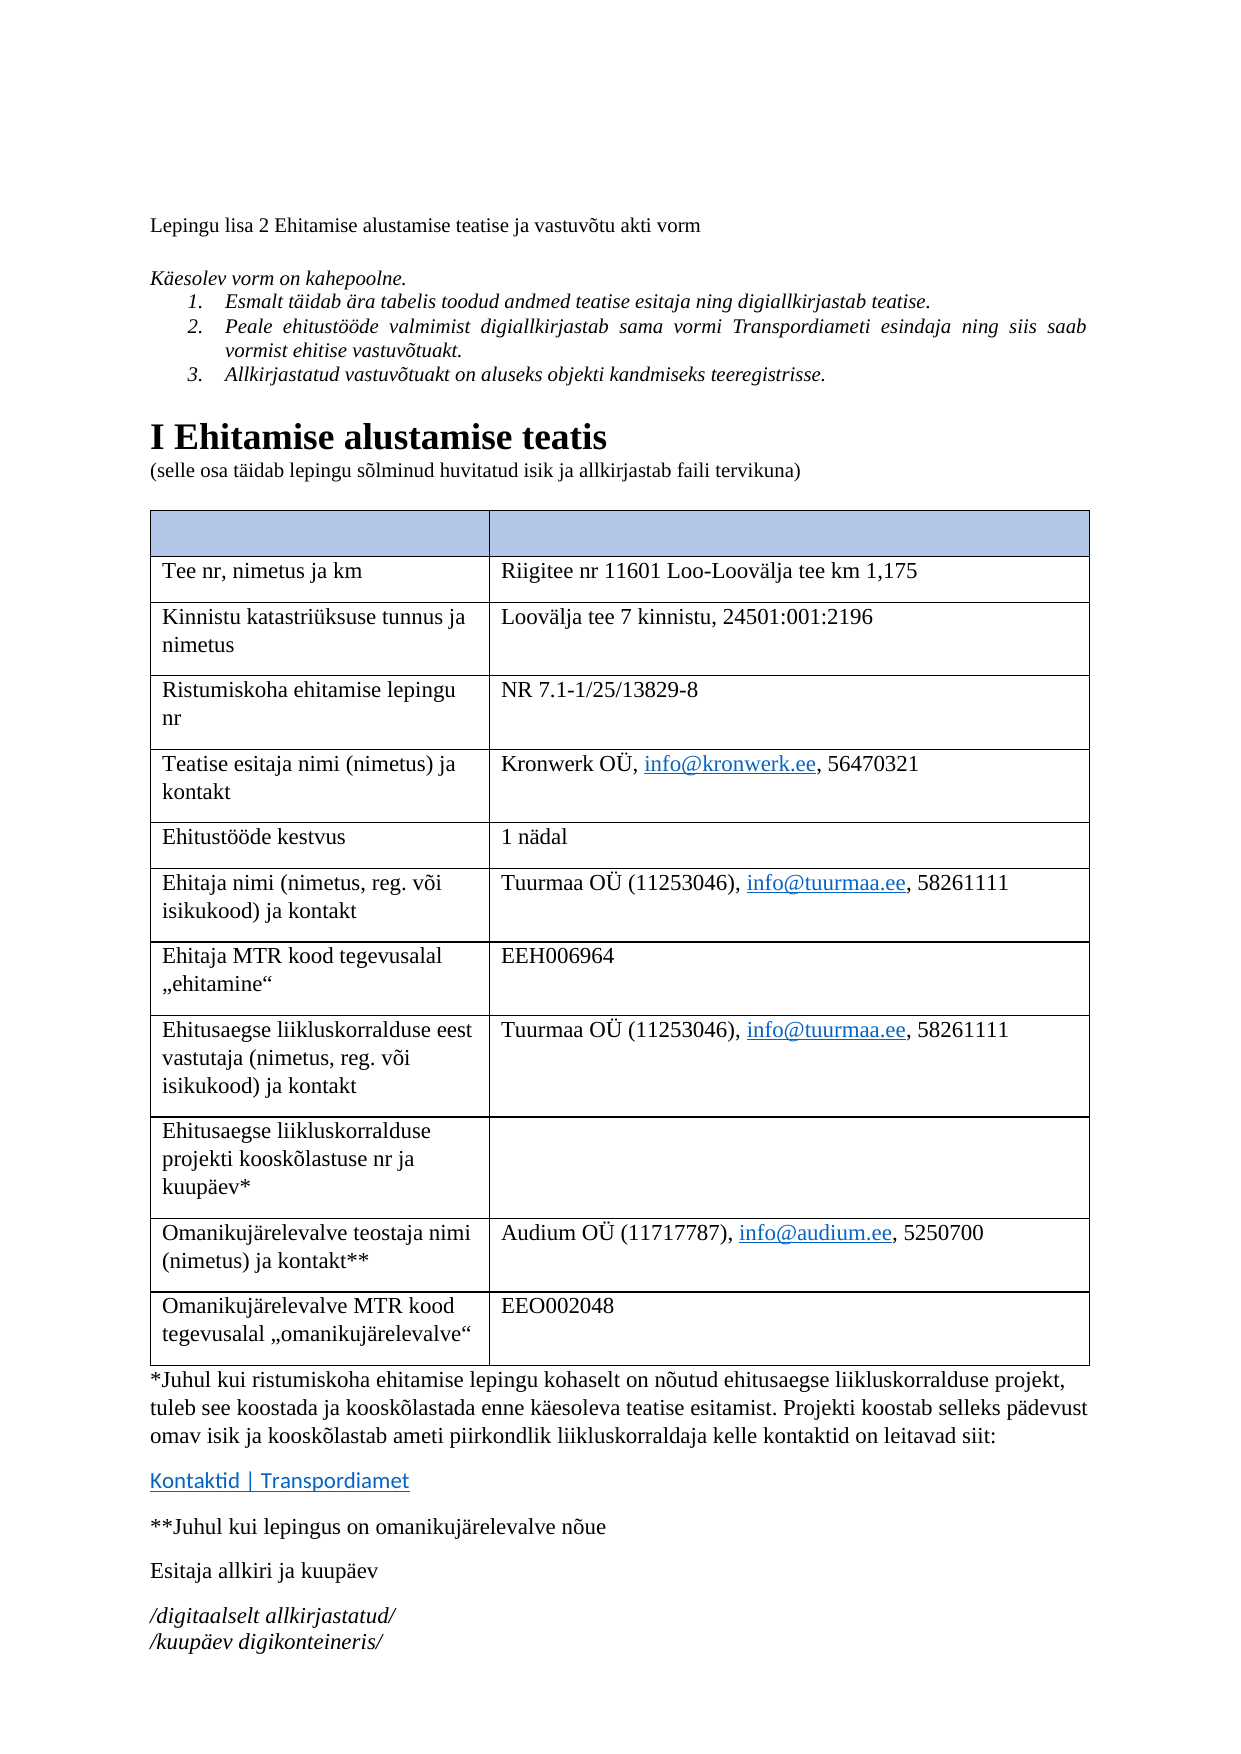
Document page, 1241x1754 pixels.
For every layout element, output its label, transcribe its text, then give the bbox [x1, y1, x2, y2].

table_cell Tuurmaa OÜ (11253046), info@tuurmaa.ee, 58261111 [490, 1016, 1089, 1116]
table_cell Ehitusaegse liikluskorralduse projekti kooskõlastuse nr ja kuupäev* [151, 1118, 489, 1218]
table_header [151, 511, 489, 556]
text **Juhul kui lepingus on omanikujärelevalve nõue [150, 1513, 1090, 1539]
text Käesolev vorm on kahepoolne. [150, 265, 1090, 289]
table_cell Teatise esitaja nimi (nimetus) ja kontakt [151, 750, 489, 822]
table_cell EEH006964 [490, 943, 1089, 1015]
table_cell Kinnistu katastriüksuse tunnus ja nimetus [151, 603, 489, 675]
table_cell Ehitaja MTR kood tegevusalal „ehitamine“ [151, 943, 489, 1015]
table_cell Ristumiskoha ehitamise lepingu nr [151, 676, 489, 749]
text Kontaktid | Transpordiamet [150, 1466, 1090, 1494]
table_cell Omanikujärelevalve MTR kood tegevusalal „omanikujärelevalve“ [151, 1293, 489, 1365]
table_cell Riigitee nr 11601 Loo-Loovälja tee km 1,175 [490, 557, 1089, 602]
table_cell Audium OÜ (11717787), info@audium.ee, 5250700 [490, 1219, 1089, 1291]
table_cell NR 7.1-1/25/13829-8 [490, 676, 1089, 749]
table_cell Ehitaja nimi (nimetus, reg. või isikukood) ja kontakt [151, 869, 489, 941]
list Allkirjastatud vastuvõtuakt on aluseks objekti kandmiseks teeregistrisse. [187, 362, 1090, 386]
table_cell Omanikujärelevalve teostaja nimi (nimetus) ja kontakt** [151, 1219, 489, 1291]
list Peale ehitustööde valmimist digiallkirjastab sama vormi Transpordiameti esindaja ning siis saab vormist ehitise vastuvõtuakt. [187, 313, 1090, 362]
table_header [490, 511, 1089, 556]
table_cell Tuurmaa OÜ (11253046), info@tuurmaa.ee, 58261111 [490, 869, 1089, 941]
table_cell [490, 1118, 1089, 1218]
table_cell Kronwerk OÜ, info@kronwerk.ee, 56470321 [490, 750, 1089, 822]
text /digitaalselt allkirjastatud/ [150, 1602, 1090, 1628]
text (selle osa täidab lepingu sõlminud huvitatud isik ja allkirjastab faili tervikuna) [150, 458, 1090, 482]
text Lepingu lisa 2 Ehitamise alustamise teatise ja vastuvõtu akti vorm [150, 213, 1090, 237]
table_cell Loovälja tee 7 kinnistu, 24501:001:2196 [490, 603, 1089, 675]
text /kuupäev digikonteineris/ [150, 1628, 1090, 1655]
table_cell Ehitusaegse liikluskorralduse eest vastutaja (nimetus, reg. või isikukood) ja kontakt [151, 1016, 489, 1116]
table_cell 1 nädal [490, 823, 1089, 868]
text I Ehitamise alustamise teatis [150, 414, 1090, 458]
table_cell EEO002048 [490, 1293, 1089, 1365]
table_cell Tee nr, nimetus ja km [151, 557, 489, 602]
text Esitaja allkiri ja kuupäev [150, 1557, 1090, 1584]
list Esmalt täidab ära tabelis toodud andmed teatise esitaja ning digiallkirjastab teatise. [187, 289, 1090, 313]
table_cell Ehitustööde kestvus [151, 823, 489, 868]
text *Juhul kui ristumiskoha ehitamise lepingu kohaselt on nõutud ehitusaegse liikluskorralduse projekt, tuleb see koostada ja kooskõlastada enne käesoleva teatise esitamist. Projekti koostab selleks pädevust omav isik ja kooskõlastab ameti piirkondlik liikluskorraldaja kelle kontaktid on leitavad siit: [150, 1366, 1090, 1448]
